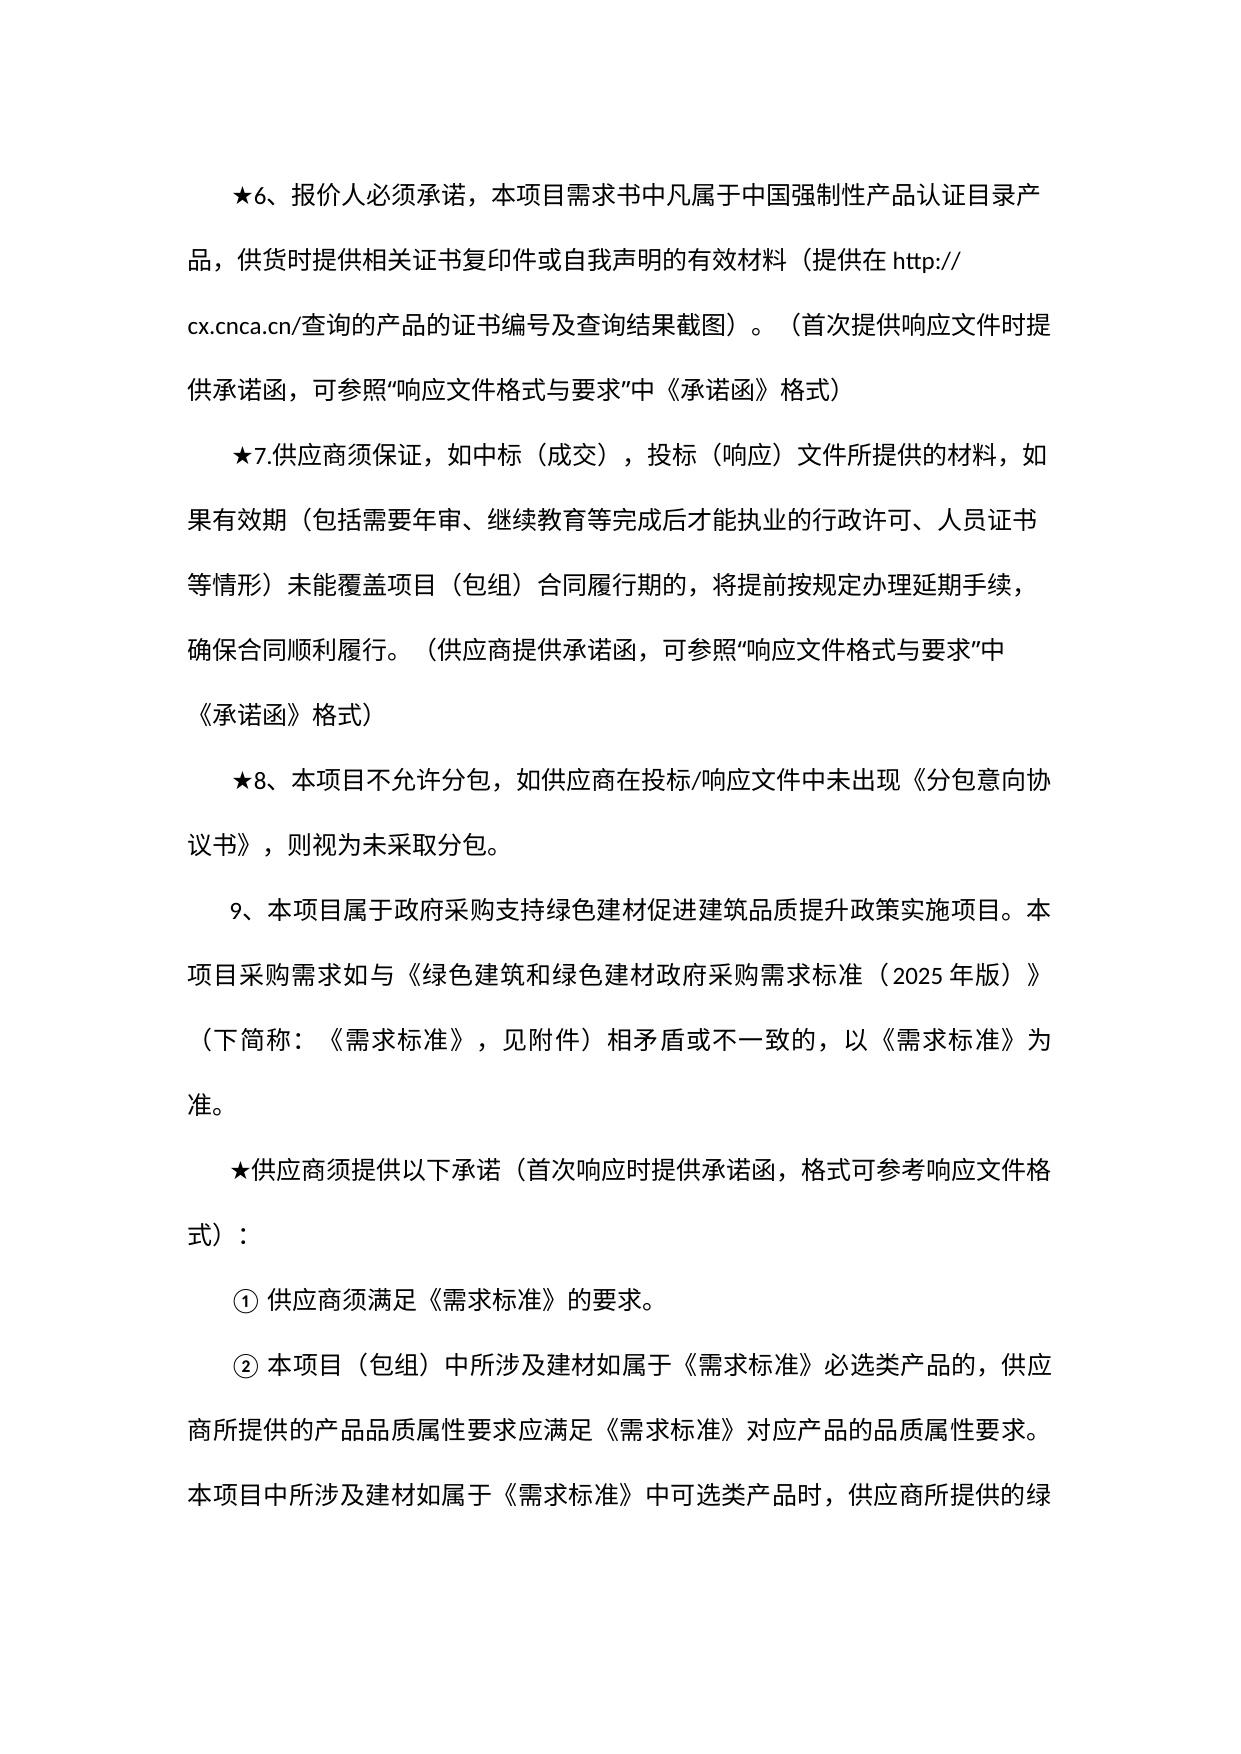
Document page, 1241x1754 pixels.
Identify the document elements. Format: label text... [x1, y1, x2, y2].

text ★7.供应商须保证，如中标（成交），投标（响应）文件所提供的材料，如果有效期（包括需要年审、继续教育等完成后才能执业的行政许可、人员证书等情形）未能覆盖项目（包组）合同履行期的，将提前按规定办理延期手续，确保合同顺利履行。（供应商提供承诺函，可参照“响应文件格式与要求”中《承诺函》格式） [187, 422, 1053, 747]
text ★8、本项目不允许分包，如供应商在投标/响应文件中未出现《分包意向协议书》，则视为未采取分包。 [187, 747, 1053, 877]
text ①供应商须满足《需求标准》的要求。 [187, 1267, 1053, 1332]
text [187, 1332, 1053, 1527]
text 9、本项目属于政府采购支持绿色建材促进建筑品质提升政策实施项目。本项目采购需求如与《绿色建筑和绿色建材政府采购需求标准（2025年版）》（下简称：《需求标准》，见附件）相矛盾或不一致的，以《需求标准》为准。 [187, 877, 1053, 1137]
text ★供应商须提供以下承诺（首次响应时提供承诺函，格式可参考响应文件格式）： [187, 1137, 1053, 1267]
text ★6、报价人必须承诺，本项目需求书中凡属于中国强制性产品认证目录产品，供货时提供相关证书复印件或自我声明的有效材料（提供在http://cx.cnca.cn/查询的产品的证书编号及查询结果截图）。（首次提供响应文件时提供承诺函，可参照“响应文件格式与要求”中《承诺函》格式） [187, 162, 1053, 422]
